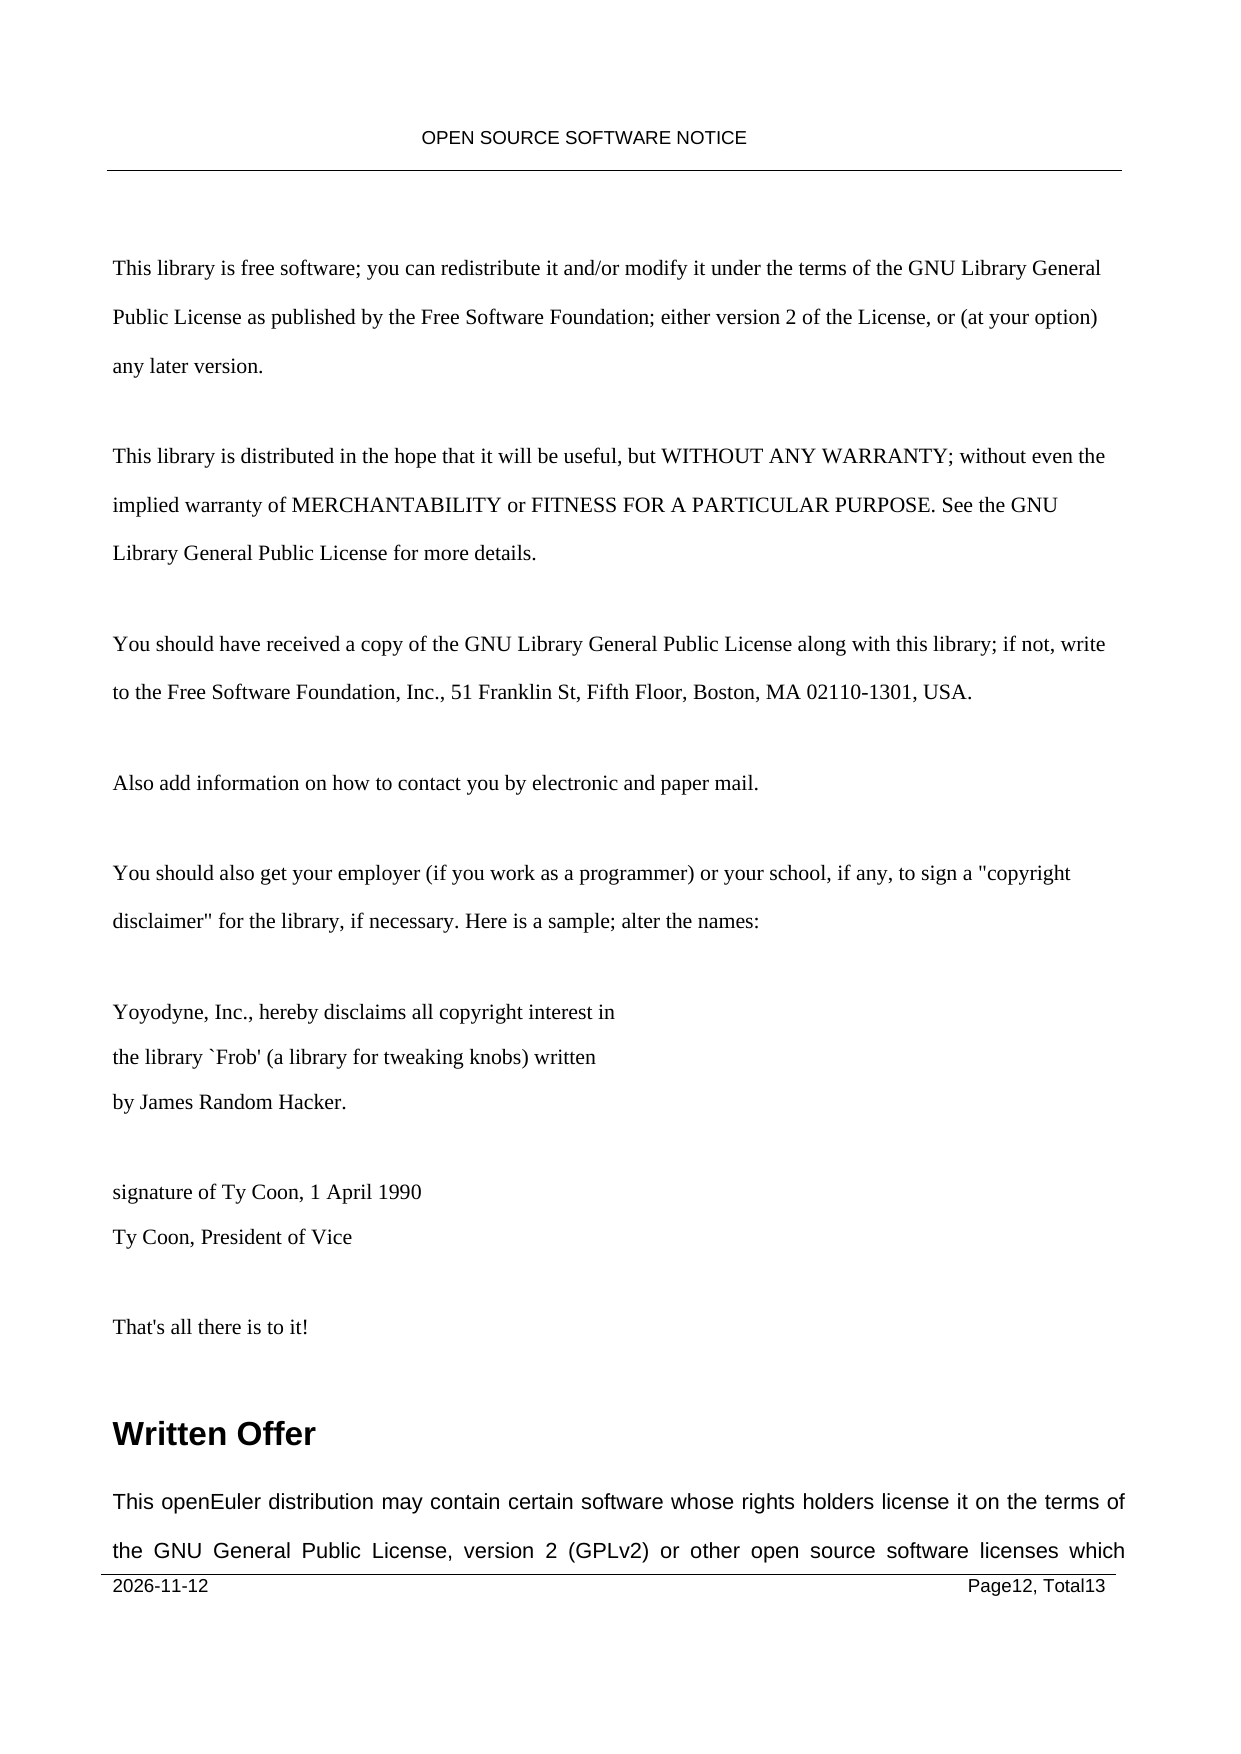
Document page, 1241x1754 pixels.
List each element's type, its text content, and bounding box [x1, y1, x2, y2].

text the library `Frob' (a library for tweaking knobs) written [112, 1040, 1128, 1073]
text Ty Coon, President of Vice [112, 1221, 1128, 1253]
text You should also get your employer (if you work as a programmer) or your school, if any, to sign a "copyright disclaimer" for the library, if necessary. Here is a sample; alter the names: [112, 856, 1128, 937]
text by James Random Hacker. [112, 1085, 1128, 1118]
text Yoyodyne, Inc., hereby disclaims all copyright interest in [112, 995, 1128, 1027]
text Also add information on how to contact you by electronic and paper mail. [112, 766, 1128, 798]
text That's all there is to it! [112, 1311, 1128, 1343]
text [112, 1485, 1128, 1566]
text Written Offer [112, 1401, 1128, 1466]
text This library is distributed in the hope that it will be useful, but WITHOUT ANY WARRANTY; without even the implied warranty of MERCHANTABILITY or FITNESS FOR A PARTICULAR PURPOSE. See the GNU Library General Public License for more details. [112, 439, 1128, 569]
text You should have received a copy of the GNU Library General Public License along with this library; if not, write to the Free Software Foundation, Inc., 51 Franklin St, Fifth Floor, Boston, MA 02110-1301, USA. [112, 627, 1128, 708]
text signature of Ty Coon, 1 April 1990 [112, 1175, 1128, 1208]
text This library is free software; you can redistribute it and/or modify it under the terms of the GNU Library General Public License as published by the Free Software Foundation; either version 2 of the License, or (at your option) any later version. [112, 251, 1128, 381]
